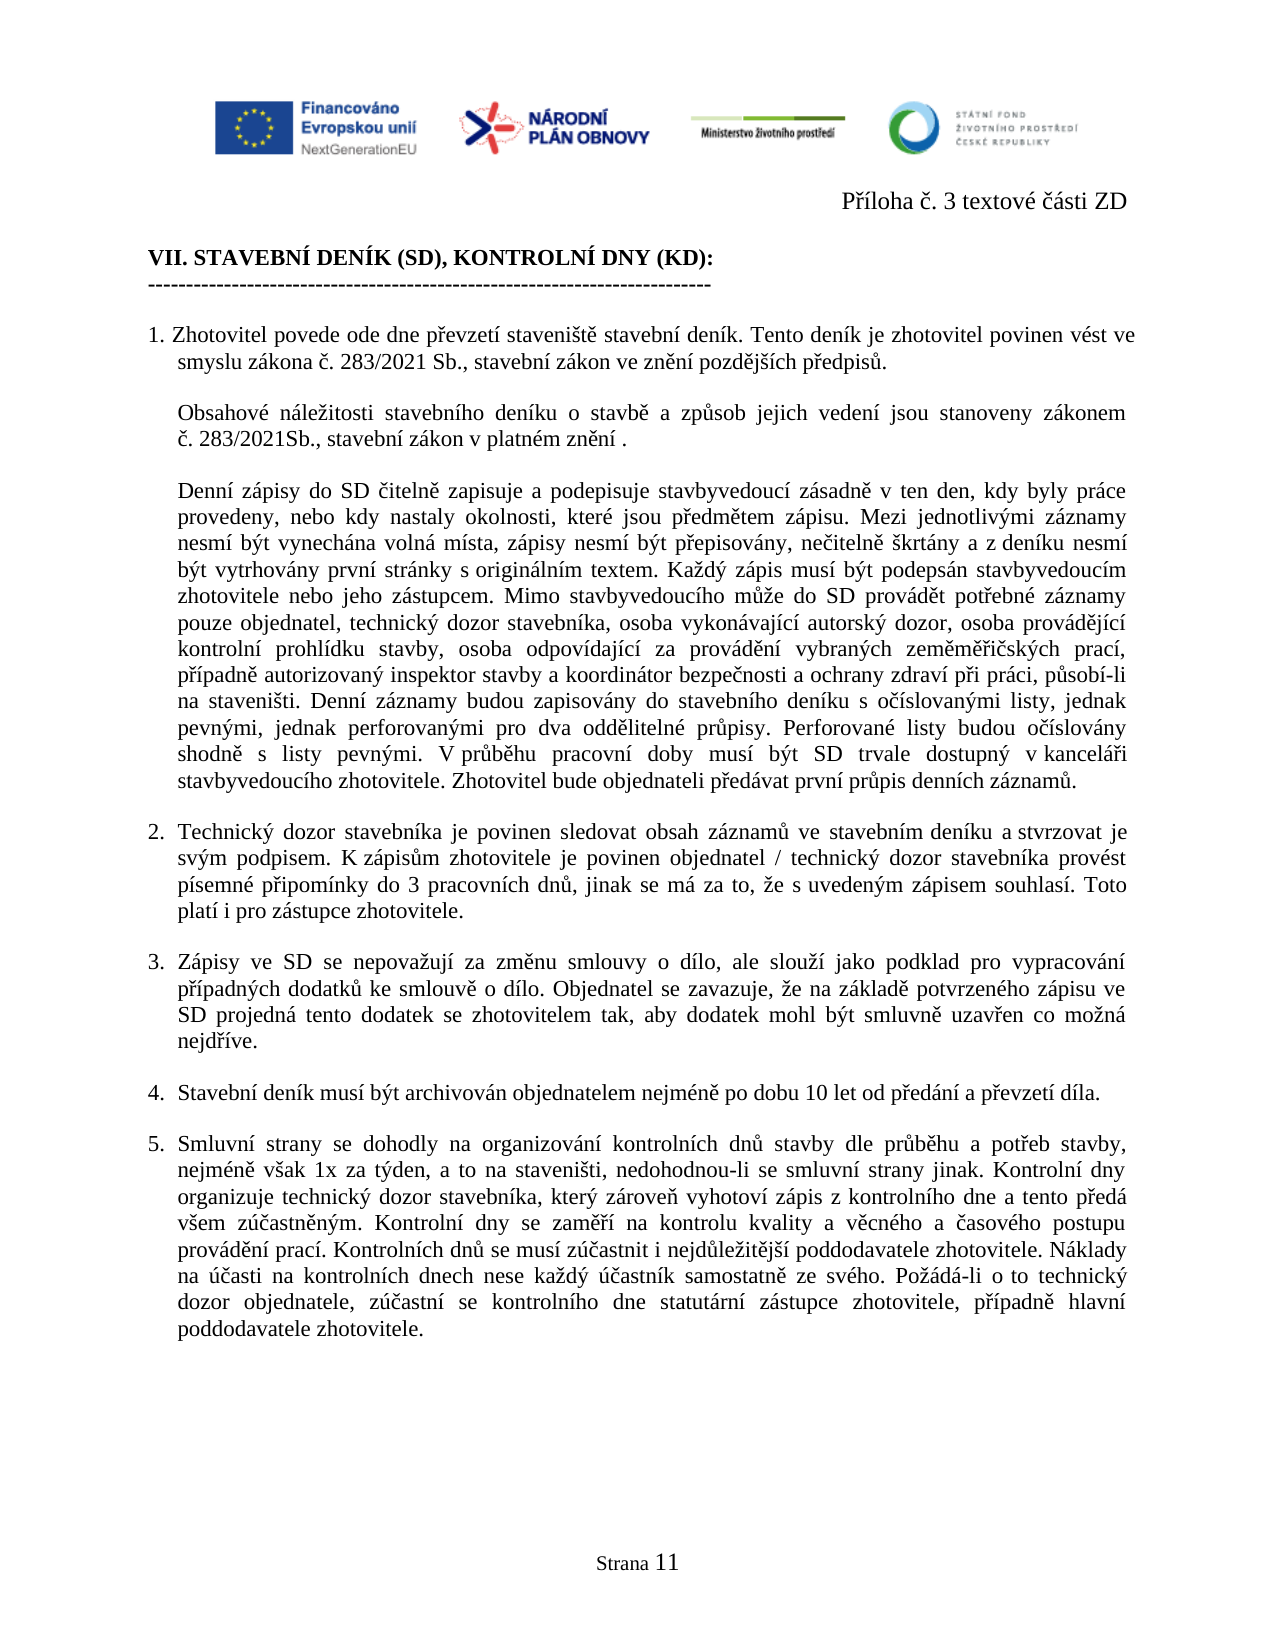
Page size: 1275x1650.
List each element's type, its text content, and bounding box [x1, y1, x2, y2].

list Zápisy ve SD se nepovažují za změnu smlouvy o dílo, ale slouží jako podklad pro vypracování případných dodatků ke smlouvě o dílo. Objednatel se zavazuje, že na základě potvrzeného zápisu ve SD projedná tento dodatek se zhotovitelem tak, aby dodatek mohl být smluvně uzavřen co možná nejdříve. [148, 948, 1127, 1054]
text Denní zápisy do SD čitelně zapisuje a podepisuje stavbyvedoucí zásadně v ten den, kdy byly práce provedeny, nebo kdy nastaly okolnosti, které jsou předmětem zápisu. Mezi jednotlivými záznamy nesmí být vynechána volná místa, zápisy nesmí být přepisovány, nečitelně škrtány a z deníku nesmí být vytrhovány první stránky s originálním textem. Každý zápis musí být podepsán stavbyvedoucím zhotovitele nebo jeho zástupcem. Mimo stavbyvedoucího může do SD provádět potřebné záznamy pouze objednatel, technický dozor stavebníka, osoba vykonávající autorský dozor, osoba provádějící kontrolní prohlídku stavby, osoba odpovídající za provádění vybraných zeměměřičských prací, případně autorizovaný inspektor stavby a koordinátor bezpečnosti a ochrany zdraví při práci, působí-li na staveništi. Denní záznamy budou zapisovány do stavebního deníku s očíslovanými listy, jednak pevnými, jednak perforovanými pro dva oddělitelné průpisy. Perforované listy budou očíslovány shodně s listy pevnými. V průběhu pracovní doby musí být SD trvale dostupný v kanceláři stavbyvedoucího zhotovitele. Zhotovitel bude objednateli předávat první průpis denních záznamů. [177, 477, 1127, 793]
list Stavební deník musí být archivován objednatelem nejméně po dobu 10 let od předání a převzetí díla. [148, 1079, 1127, 1105]
list Smluvní strany se dohodly na organizování kontrolních dnů stavby dle průběhu a potřeb stavby, nejméně však 1x za týden, a to na staveništi, nedohodnou-li se smluvní strany jinak. Kontrolní dny organizuje technický dozor stavebníka, který zároveň vyhotoví zápis z kontrolního dne a tento předá všem zúčastněným. Kontrolní dny se zaměří na kontrolu kvality a věcného a časového postupu provádění prací. Kontrolních dnů se musí zúčastnit i nejdůležitější poddodavatele zhotovitele. Náklady na účasti na kontrolních dnech nese každý účastník samostatně ze svého. Požádá-li o to technický dozor objednatele, zúčastní se kontrolního dne statutární zástupce zhotovitele, případně hlavní poddodavatele zhotovitele. [148, 1130, 1127, 1341]
text -------------------------------------------------------------------------- [148, 270, 1137, 296]
text VII. STAVEBNÍ DENÍK (SD), KONTROLNÍ DNY (KD): [148, 244, 1137, 270]
text Obsahové náležitosti stavebního deníku o stavbě a způsob jejich vedení jsou stanoveny zákonem č. 283/2021Sb., stavební zákon v platném znění . [177, 399, 1127, 452]
list Technický dozor stavebníka je povinen sledovat obsah záznamů ve stavebním deníku a stvrzovat je svým podpisem. K zápisům zhotovitele je povinen objednatel / technický dozor stavebníka provést písemné připomínky do 3 pracovních dnů, jinak se má za to, že s uvedeným zápisem souhlasí. Toto platí i pro zástupce zhotovitele. [148, 818, 1127, 923]
picture [182, 73, 1128, 187]
text 1. Zhotovitel povede ode dne převzetí staveniště stavební deník. Tento deník je zhotovitel povinen vést ve smyslu zákona č. 283/2021 Sb., stavební zákon ve znění pozdějších předpisů. [148, 321, 1137, 374]
